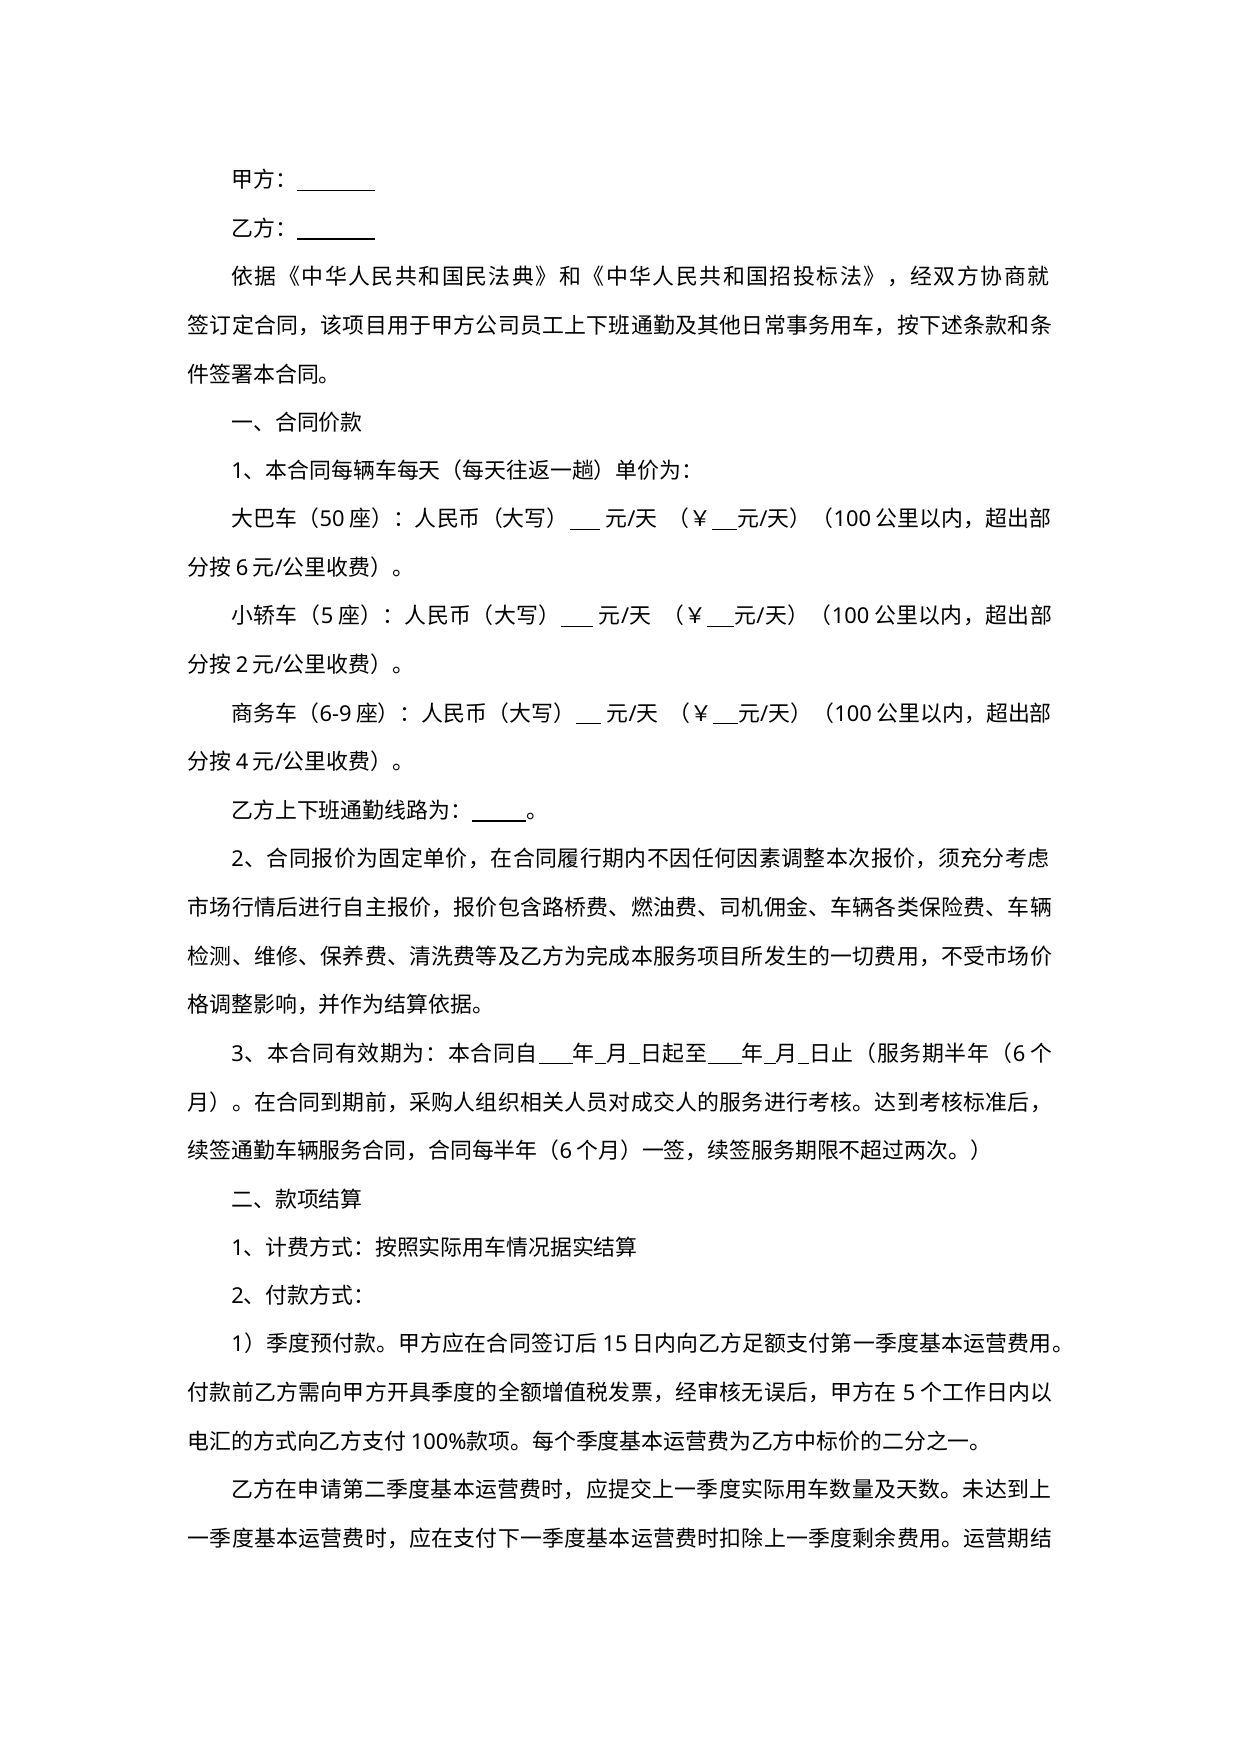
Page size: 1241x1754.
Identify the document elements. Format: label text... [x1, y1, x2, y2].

text 商务车（6-9座）：人民币（大写） 元/天 （￥ 元/天）（100公里以内，超出部分按4元/公里收费）。 [187, 695, 1053, 777]
text 一、合同价款 [187, 404, 1053, 437]
text 依据《中华人民共和国民法典》和《中华人民共和国招投标法》，经双方协商就 签订定合同，该项目用于甲方公司员工上下班通勤及其他日常事务用车，按下述条款和条件签署本合同。 [187, 259, 1053, 389]
text 大巴车（50座）：人民币（大写） 元/天 （￥ 元/天）（100公里以内，超出部分按6元/公里收费）。 [187, 501, 1053, 582]
text 乙方： [187, 210, 1053, 243]
text 1）季度预付款。甲方应在合同签订后15日内向乙方足额支付第一季度基本运营费用。付款前乙方需向甲方开具季度的全额增值税发票，经审核无误后，甲方在5个工作日内以电汇的方式向乙方支付100%款项。每个季度基本运营费为乙方中标价的二分之一。 [187, 1326, 1053, 1456]
text 1、本合同每辆车每天（每天往返一趟）单价为： [187, 453, 1053, 485]
text 2、付款方式： [187, 1278, 1053, 1310]
text 1、计费方式：按照实际用车情况据实结算 [187, 1229, 1053, 1262]
text 乙方上下班通勤线路为： 。 [187, 792, 1053, 825]
text 二、款项结算 [187, 1181, 1053, 1214]
text 2、合同报价为固定单价，在合同履行期内不因任何因素调整本次报价，须充分考虑市场行情后进行自主报价，报价包含路桥费、燃油费、司机佣金、车辆各类保险费、车辆检测、维修、保养费、清洗费等及乙方为完成本服务项目所发生的一切费用，不受市场价格调整影响，并作为结算依据。 [187, 841, 1053, 1019]
text 小轿车（5座）：人民币（大写） 元/天 （￥ 元/天）（100公里以内，超出部分按2元/公里收费）。 [187, 598, 1053, 679]
text 甲方： [187, 162, 1053, 194]
text 3、本合同有效期为：本合同自 年 月 日起至 年 月 日止（服务期半年（6个月）。在合同到期前，采购人组织相关人员对成交人的服务进行考核。达到考核标准后，续签通勤车辆服务合同，合同每半年（6个月）一签，续签服务期限不超过两次。） [187, 1035, 1053, 1165]
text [187, 1472, 1053, 1553]
